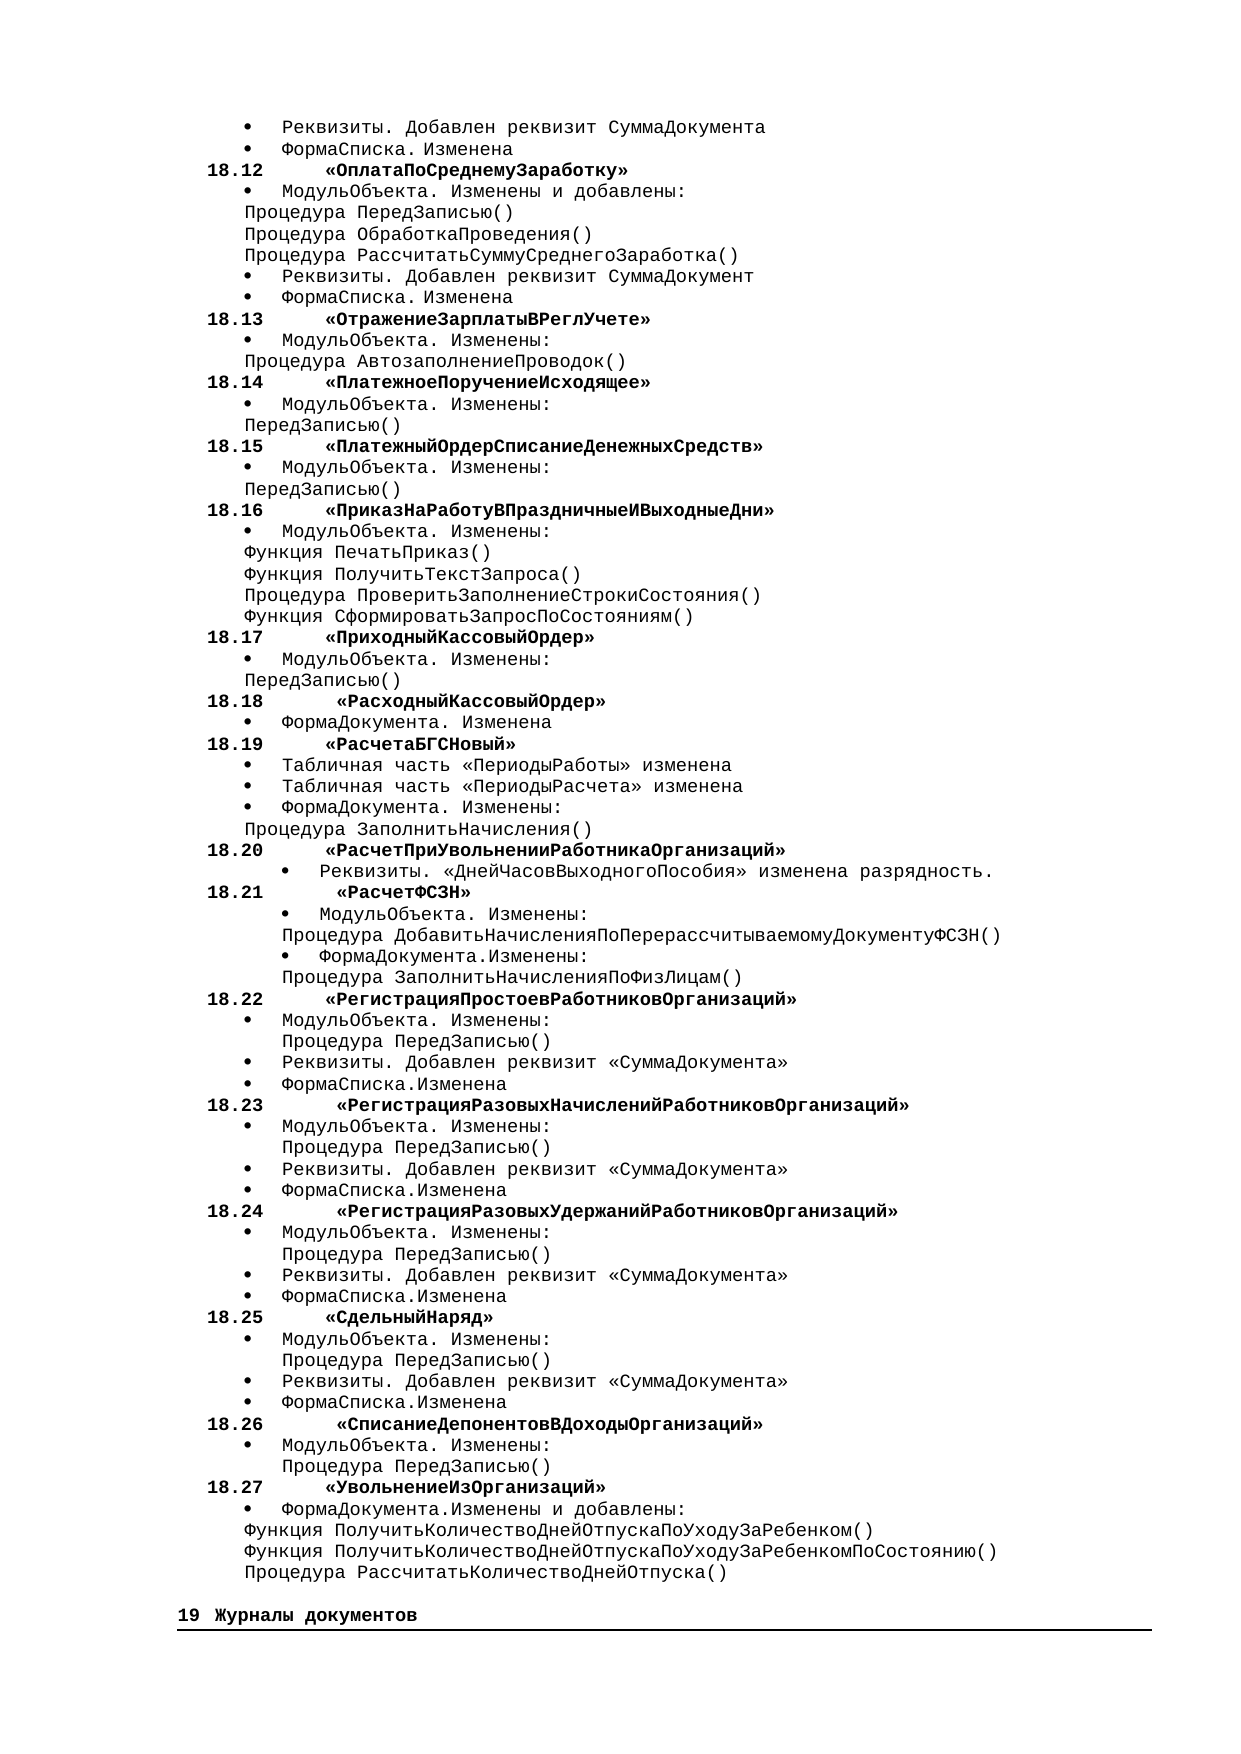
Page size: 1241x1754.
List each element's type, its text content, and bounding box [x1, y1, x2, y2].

list ФормаДокумента.Изменены: [282, 947, 1152, 968]
list МодульОбъекта. Изменены: [244, 458, 1152, 479]
list Процедура ПередЗаписью() [282, 1032, 1152, 1053]
list Реквизиты. Добавлен реквизит «СуммаДокумента» [244, 1372, 1152, 1393]
list МодульОбъекта. Изменены: [244, 1117, 1152, 1138]
text Процедура ОбработкаПроведения() [177, 224, 1152, 246]
text Функция СформироватьЗапросПоСостояниям() [244, 607, 1152, 628]
list ФормаСписка. Изменена [244, 288, 1152, 309]
list «РасходныйКассовыйОрдер» [207, 692, 1152, 713]
list «ПриказНаРаботуВПраздничныеИВыходныеДни» [207, 501, 1152, 522]
text Процедура ЗаполнитьНачисления() [244, 819, 1152, 841]
list Табличная часть «ПериодыРасчета» изменена [244, 777, 1152, 798]
text Процедура ПроверитьЗаполнениеСтрокиСостояния() [244, 586, 1152, 607]
text Функция ПолучитьТекстЗапроса() [244, 564, 1152, 586]
text Процедура РассчитатьСуммуСреднегоЗаработка() [177, 246, 1152, 267]
list МодульОбъекта. Изменены: [244, 649, 1152, 671]
list Реквизиты. Добавлен реквизит «СуммаДокумента» [244, 1053, 1152, 1074]
list «СдельныйНаряд» [207, 1308, 1152, 1329]
list ФормаДокумента.Изменены и добавлены: [244, 1499, 1152, 1521]
list ФормаСписка.Изменена [244, 1393, 1152, 1414]
text Процедура РассчитатьКоличествоДнейОтпуска() [244, 1563, 1152, 1584]
list МодульОбъекта. Изменены: [244, 1329, 1152, 1351]
list Процедура ПередЗаписью() [282, 1457, 1152, 1478]
list Процедура ПередЗаписью() [282, 1138, 1152, 1159]
text Процедура ДобавитьНачисленияПоПерерассчитываемомуДокументуФСЗН() [282, 926, 1152, 947]
list «ПриходныйКассовыйОрдер» [207, 628, 1152, 649]
list «РасчетаБГСНовый» [207, 734, 1152, 756]
list «ПлатежноеПоручениеИсходящее» [207, 373, 1152, 394]
text Процедура ПередЗаписью() [244, 203, 1152, 224]
list «ПлатежныйОрдерСписаниеДенежныхСредств» [207, 437, 1152, 458]
text ПередЗаписью() [244, 479, 1152, 501]
list «РасчетФСЗН» [207, 883, 1152, 904]
text Функция ПечатьПриказ() [244, 543, 1152, 564]
list Реквизиты. Добавлен реквизит СуммаДокумента [244, 118, 1152, 139]
list МодульОбъекта. Изменены: [244, 1436, 1152, 1457]
list ФормаСписка.Изменена [244, 1287, 1152, 1308]
list «ОплатаПоСреднемуЗаработку» [207, 161, 1152, 182]
list ФормаДокумента. Изменены: [244, 798, 1152, 819]
list Реквизиты. Добавлен реквизит «СуммаДокумента» [244, 1266, 1152, 1287]
text Функция ПолучитьКоличествоДнейОтпускаПоУходуЗаРебенкомПоСостоянию() [244, 1542, 1152, 1563]
list Процедура ПередЗаписью() [282, 1244, 1152, 1266]
list МодульОбъекта. Изменены и добавлены: [244, 182, 1152, 203]
list МодульОбъекта. Изменены: [244, 394, 1152, 416]
list Реквизиты. Добавлен реквизит СуммаДокумент [244, 267, 1152, 288]
list ФормаСписка.Изменена [244, 1074, 1152, 1096]
text Процедура ЗаполнитьНачисленияПоФизЛицам() [282, 968, 1152, 989]
list ФормаДокумента. Изменена [244, 713, 1152, 734]
list Журналы документов [177, 1606, 1152, 1629]
list «УвольнениеИзОрганизаций» [207, 1478, 1152, 1499]
list Реквизиты. «ДнейЧасовВыходногоПособия» изменена разрядность. [282, 862, 1152, 883]
list ФормаСписка.Изменена [244, 1181, 1152, 1202]
list «ОтражениеЗарплатыВРеглУчете» [207, 309, 1152, 331]
list «СписаниеДепонентовВДоходыОрганизаций» [207, 1414, 1152, 1436]
list «РегистрацияПростоевРаботниковОрганизаций» [207, 989, 1152, 1011]
list «РегистрацияРазовыхУдержанийРаботниковОрганизаций» [207, 1202, 1152, 1223]
list МодульОбъекта. Изменены: [244, 331, 1152, 352]
text ПередЗаписью() [244, 671, 1152, 692]
list МодульОбъекта. Изменены: [244, 1011, 1152, 1032]
list МодульОбъекта. Изменены: [244, 522, 1152, 543]
text Процедура АвтозаполнениеПроводок() [244, 352, 1152, 373]
list «РегистрацияРазовыхНачисленийРаботниковОрганизаций» [207, 1096, 1152, 1117]
list МодульОбъекта. Изменены: [244, 1223, 1152, 1244]
list Реквизиты. Добавлен реквизит «СуммаДокумента» [244, 1159, 1152, 1181]
text ПередЗаписью() [244, 416, 1152, 437]
text Функция ПолучитьКоличествоДнейОтпускаПоУходуЗаРебенком() [244, 1521, 1152, 1542]
list МодульОбъекта. Изменены: [282, 904, 1152, 926]
list Процедура ПередЗаписью() [282, 1351, 1152, 1372]
list «РасчетПриУвольненииРаботникаОрганизаций» [207, 841, 1152, 862]
list ФормаСписка. Изменена [244, 139, 1152, 161]
list Табличная часть «ПериодыРаботы» изменена [244, 756, 1152, 777]
